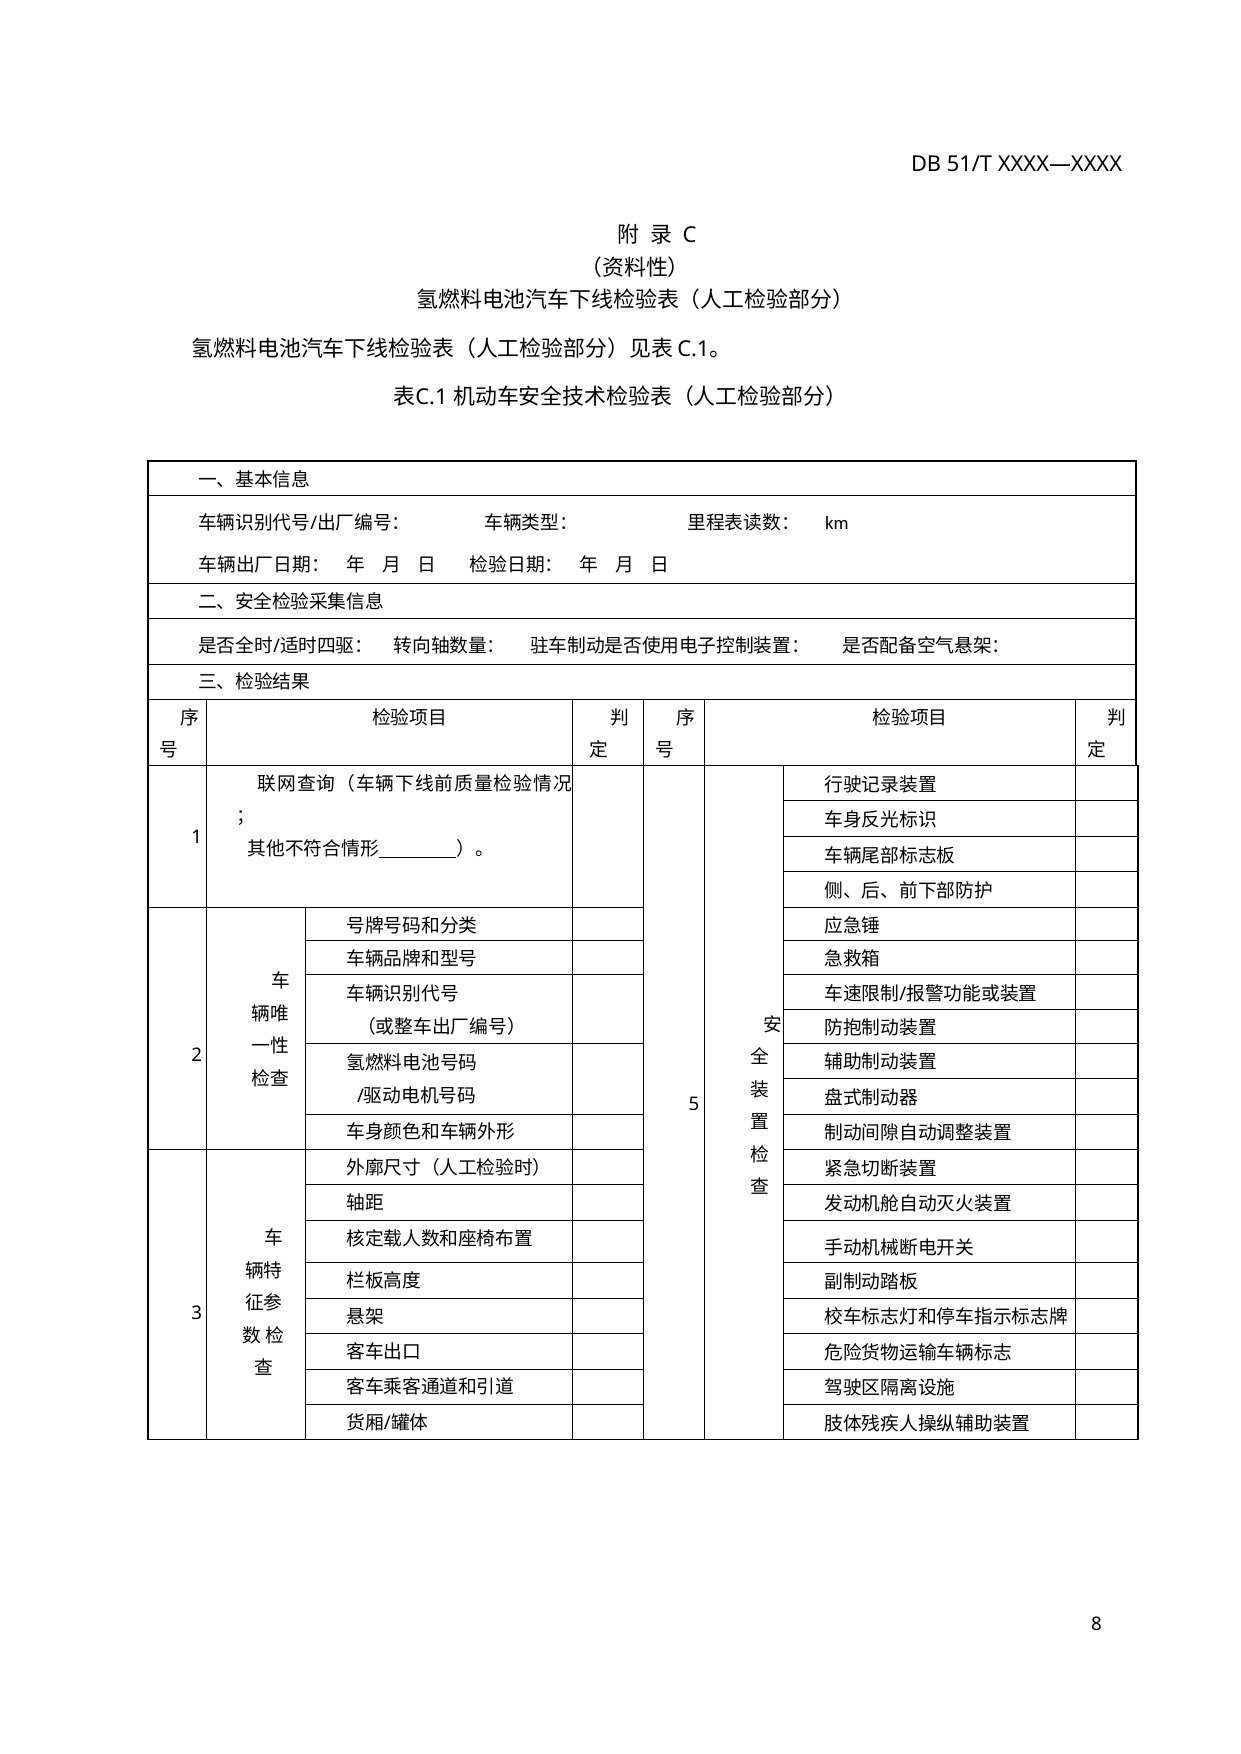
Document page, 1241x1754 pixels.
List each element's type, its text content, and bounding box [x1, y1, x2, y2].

table_cell 三、检验结果 [149, 665, 1135, 699]
table_header 一、基本信息 [149, 462, 1135, 495]
table_cell [1076, 1115, 1137, 1149]
table_cell 5 [644, 766, 704, 1439]
table_cell 联网查询（车辆下线前质量检验情况 ； 其他不符合情形 ）。 [207, 766, 572, 907]
table_cell 车身颜色和车辆外形 [306, 1115, 572, 1149]
table_cell 号牌号码和分类 [306, 908, 572, 940]
text 机动车安全技术检验表（人工检验部分） [148, 379, 1122, 411]
table_cell [573, 1299, 643, 1333]
table_cell [573, 1115, 643, 1149]
table_cell 行驶记录装置 [784, 766, 1075, 800]
table_cell [573, 1221, 643, 1262]
table_cell [1076, 1221, 1137, 1262]
table_cell 驾驶区隔离设施 [784, 1370, 1075, 1404]
table_cell 核定载人数和座椅布置 [306, 1221, 572, 1262]
table_cell 车辆品牌和型号 [306, 941, 572, 974]
table_cell [1076, 941, 1137, 974]
table_cell 3 [149, 1150, 206, 1439]
table_cell [1076, 1010, 1137, 1043]
table_cell [573, 941, 643, 974]
table_cell 货厢/罐体 [306, 1405, 572, 1439]
table_cell [1076, 1044, 1137, 1078]
table_cell 检验项目 [705, 700, 1075, 765]
table_cell [573, 908, 643, 940]
table_cell [1076, 1263, 1137, 1298]
table_cell [573, 1263, 643, 1298]
table_cell [573, 1334, 643, 1368]
table_cell 发动机舱自动灭火装置 [784, 1185, 1075, 1220]
table_cell 校车标志灯和停车指示标志牌 [784, 1299, 1075, 1333]
table_cell 辅助制动装置 [784, 1044, 1075, 1078]
table_cell [1076, 1299, 1137, 1333]
table_cell 序号 [149, 700, 206, 765]
table_cell 肢体残疾人操纵辅助装置 [784, 1405, 1075, 1439]
table_cell [1076, 837, 1137, 871]
table_cell 防抱制动装置 [784, 1010, 1075, 1043]
table_cell 栏板高度 [306, 1263, 572, 1298]
table_cell 氢燃料电池号码 /驱动电机号码 [306, 1044, 572, 1113]
table_cell 危险货物运输车辆标志 [784, 1334, 1075, 1368]
table_cell 客车出口 [306, 1334, 572, 1368]
table_cell 车速限制/报警功能或装置 [784, 975, 1075, 1009]
table_cell 悬架 [306, 1299, 572, 1333]
table_cell [1076, 1185, 1137, 1220]
table_cell [573, 1044, 643, 1113]
table_cell 车辆尾部标志板 [784, 837, 1075, 871]
table_cell [1076, 1334, 1137, 1368]
table_cell [573, 975, 643, 1043]
table_cell 二、安全检验采集信息 [149, 584, 1135, 618]
table_cell 应急锤 [784, 908, 1075, 940]
table_cell [1076, 1150, 1137, 1184]
table_cell [1076, 872, 1137, 907]
text （资料性） 氢燃料电池汽车下线检验表（人工检验部分） [148, 217, 1122, 314]
table_cell [573, 766, 643, 907]
table_cell 车辆唯一性检查 [207, 908, 305, 1149]
table_cell [1076, 1405, 1137, 1439]
table_cell [1076, 1370, 1137, 1404]
table_cell 轴距 [306, 1185, 572, 1220]
text 氢燃料电池汽车下线检验表（人工检验部分）见表C.1。 [148, 331, 1122, 363]
table_cell 安全装 置检 查 [705, 766, 783, 1439]
table_cell [573, 1370, 643, 1404]
table_cell [1076, 801, 1137, 836]
table_cell [1076, 1079, 1137, 1113]
table_cell 判定 [573, 700, 643, 765]
table_cell [573, 1150, 643, 1184]
table_cell 侧、后、前下部防护 [784, 872, 1075, 907]
table_cell 手动机械断电开关 [784, 1221, 1075, 1262]
table_cell 检验项目 [207, 700, 572, 765]
table_cell 外廓尺寸（人工检验时） [306, 1150, 572, 1184]
table_cell 序号 [644, 700, 704, 765]
table_cell 客车乘客通道和引道 [306, 1370, 572, 1404]
table_cell 制动间隙自动调整装置 [784, 1115, 1075, 1149]
table_cell 急救箱 [784, 941, 1075, 974]
table_cell [1076, 975, 1137, 1009]
table_cell 车辆识别代号/出厂编号： 车辆类型： 里程表读数： km 车辆出厂日期： 年 月 日 检验日期： 年 月 日 [149, 496, 1135, 583]
table_cell 车身反光标识 [784, 801, 1075, 836]
table_cell 紧急切断装置 [784, 1150, 1075, 1184]
table_cell 是否全时/适时四驱： 转向轴数量： 驻车制动是否使用电子控制装置： 是否配备空气悬架： [149, 619, 1135, 663]
table_cell [573, 1185, 643, 1220]
table_cell 车辆特 征参数 检查 [207, 1150, 305, 1439]
table_cell 2 [149, 908, 206, 1149]
table_cell [1076, 908, 1137, 940]
table_cell 1 [149, 766, 206, 907]
table_cell [573, 1405, 643, 1439]
table_cell 车辆识别代号 （或整车出厂编号） [306, 975, 572, 1043]
table_cell 盘式制动器 [784, 1079, 1075, 1113]
table_cell 副制动踏板 [784, 1263, 1075, 1298]
table_cell [1076, 766, 1137, 800]
table_cell 判定 [1076, 700, 1135, 765]
